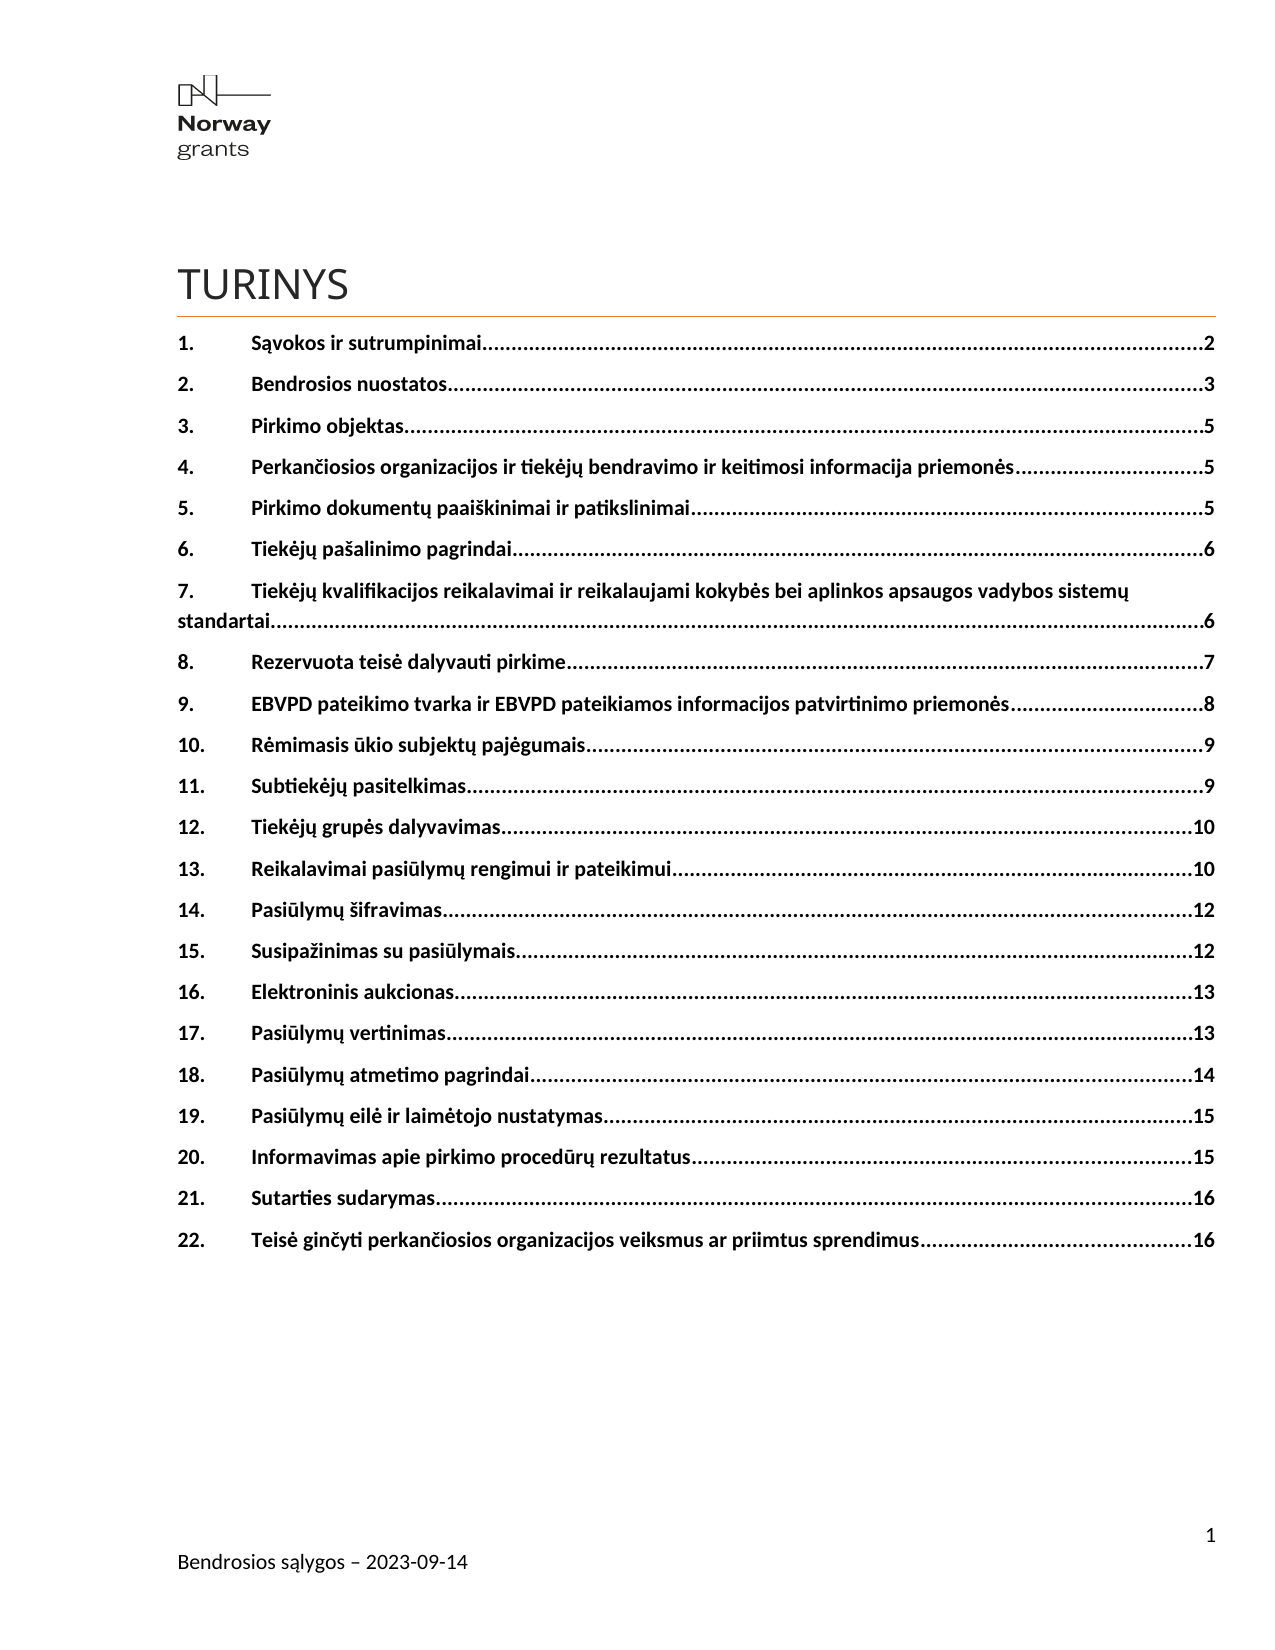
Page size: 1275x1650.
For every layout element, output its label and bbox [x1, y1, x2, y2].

picture [177, 75, 271, 160]
